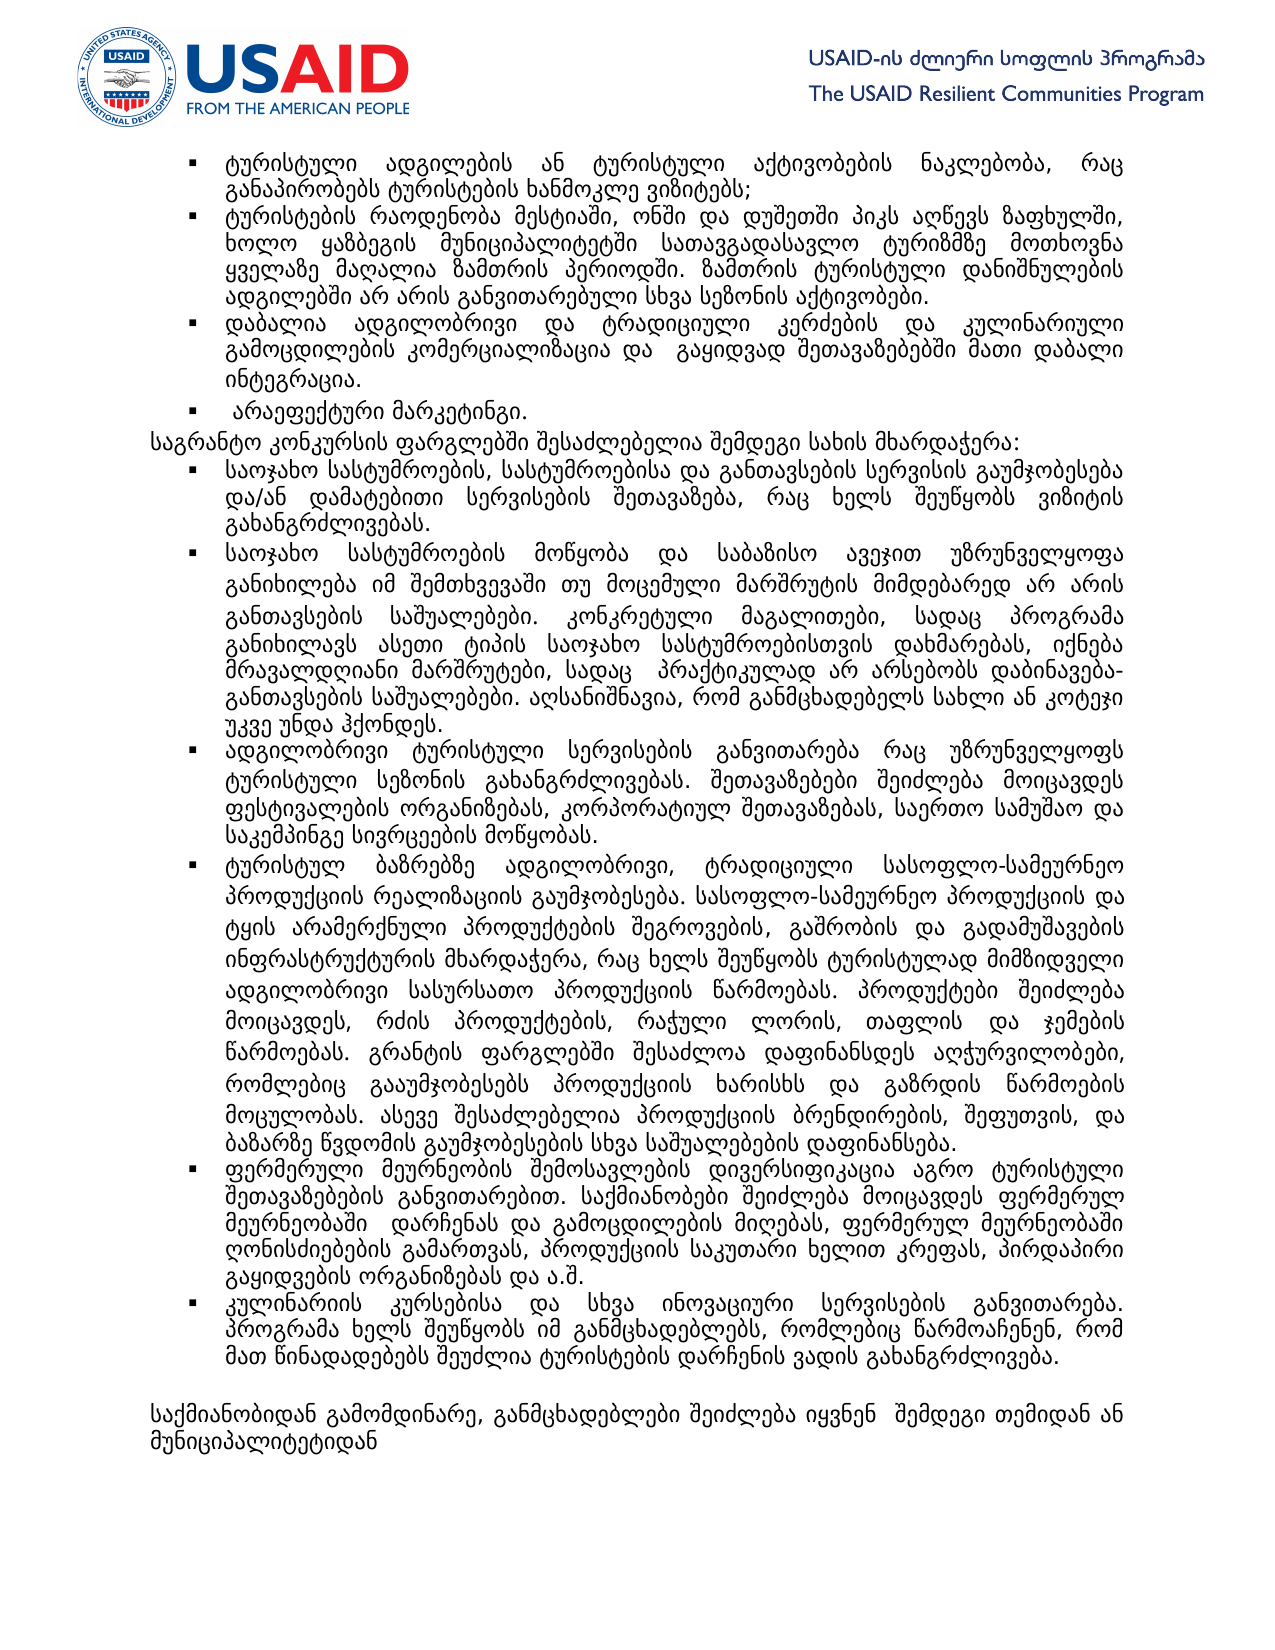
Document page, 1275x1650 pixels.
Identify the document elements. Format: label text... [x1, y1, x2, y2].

text საქმიანობიდან გამომდინარე, განმცხადებლები შეიძლება იყვნენ შემდეგი თემიდან ან მუნიციპალიტეტიდან [150, 1401, 1125, 1454]
list ფერმერული მეურნეობის შემოსავლების დივერსიფიკაცია აგრო ტურისტული შეთავაზებების განვითარებით. საქმიანობები შეიძლება მოიცავდეს ფერმერულ მეურნეობაში დარჩენას და გამოცდილების მიღებას, ფერმერულ მეურნეობაში ღონისძიებების გამართვას, პროდუქციის საკუთარი ხელით კრეფას, პირდაპირი გაყიდვების ორგანიზებას და ა.შ. [187, 1157, 1125, 1290]
list ტურისტულ ბაზრებზე ადგილობრივი, ტრადიციული სასოფლო-სამეურნეო პროდუქციის რეალიზაციის გაუმჯობესება. სასოფლო-სამეურნეო პროდუქციის და ტყის არამერქნული პროდუქტების შეგროვების, გაშრობის და გადამუშავების ინფრასტრუქტურის მხარდაჭერა, რაც ხელს შეუწყობს ტურისტულად მიმზიდველი ადგილობრივი სასურსათო პროდუქციის წარმოებას. პროდუქტები შეიძლება მოიცავდეს, რძის პროდუქტების, რაჭული ლორის, თაფლის და ჯემების წარმოებას. გრანტის ფარგლებში შესაძლოა დაფინანსდეს აღჭურვილობები, რომლებიც გააუმჯობესებს პროდუქციის ხარისხს და გაზრდის წარმოების მოცულობას. ასევე შესაძლებელია პროდუქციის ბრენდირების, შეფუთვის, და ბაზარზე წვდომის გაუმჯობესების სხვა საშუალებების დაფინანსება. [187, 849, 1125, 1157]
picture [775, 12, 1245, 133]
list დაბალია ადგილობრივი და ტრადიციული კერძების და კულინარიული გამოცდილების კომერციალიზაცია და გაყიდვად შეთავაზებებში მათი დაბალი ინტეგრაცია. [187, 310, 1125, 394]
list ადგილობრივი ტურისტული სერვისების განვითარება რაც უზრუნველყოფს ტურისტული სეზონის გახანგრძლივებას. შეთავაზებები შეიძლება მოიცავდეს ფესტივალების ორგანიზებას, კორპორატიულ შეთავაზებას, საერთო სამუშაო და საკემპინგე სივრცეების მოწყობას. [187, 737, 1125, 849]
list არაეფექტური მარკეტინგი. [187, 394, 1125, 426]
list საოჯახო სასტუმროების მოწყობა და საბაზისო ავეჯით უზრუნველყოფა განიხილება იმ შემთხვევაში თუ მოცემული მარშრუტის მიმდებარედ არ არის განთავსების საშუალებები. კონკრეტული მაგალითები, სადაც პროგრამა განიხილავს ასეთი ტიპის საოჯახო სასტუმროებისთვის დახმარებას, იქნება მრავალდღიანი მარშრუტები, სადაც პრაქტიკულად არ არსებობს დაბინავება-განთავსების საშუალებები. აღსანიშნავია, რომ განმცხადებელს სახლი ან კოტეჯი უკვე უნდა ჰქონდეს. [187, 537, 1125, 737]
list ტურისტული ადგილების ან ტურისტული აქტივობების ნაკლებობა, რაც განაპირობებს ტურისტების ხანმოკლე ვიზიტებს; [187, 150, 1125, 203]
text საგრანტო კონკურსის ფარგლებში შესაძლებელია შემდეგი სახის მხარდაჭერა: [150, 426, 1125, 457]
list ტურისტების რაოდენობა მესტიაში, ონში და დუშეთში პიკს აღწევს ზაფხულში, ხოლო ყაზბეგის მუნიციპალიტეტში სათავგადასავლო ტურიზმზე მოთხოვნა ყველაზე მაღალია ზამთრის პერიოდში. ზამთრის ტურისტული დანიშნულების ადგილებში არ არის განვითარებული სხვა სეზონის აქტივობები. [187, 203, 1125, 310]
list კულინარიის კურსებისა და სხვა ინოვაციური სერვისების განვითარება. პროგრამა ხელს შეუწყობს იმ განმცხადებლებს, რომლებიც წარმოაჩენენ, რომ მათ წინადადებებს შეუძლია ტურისტების დარჩენის ვადის გახანგრძლივება. [187, 1290, 1125, 1370]
list საოჯახო სასტუმროების, სასტუმროებისა და განთავსების სერვისის გაუმჯობესება და/ან დამატებითი სერვისების შეთავაზება, რაც ხელს შეუწყობს ვიზიტის გახანგრძლივებას. [187, 457, 1125, 537]
picture [77, 27, 409, 127]
